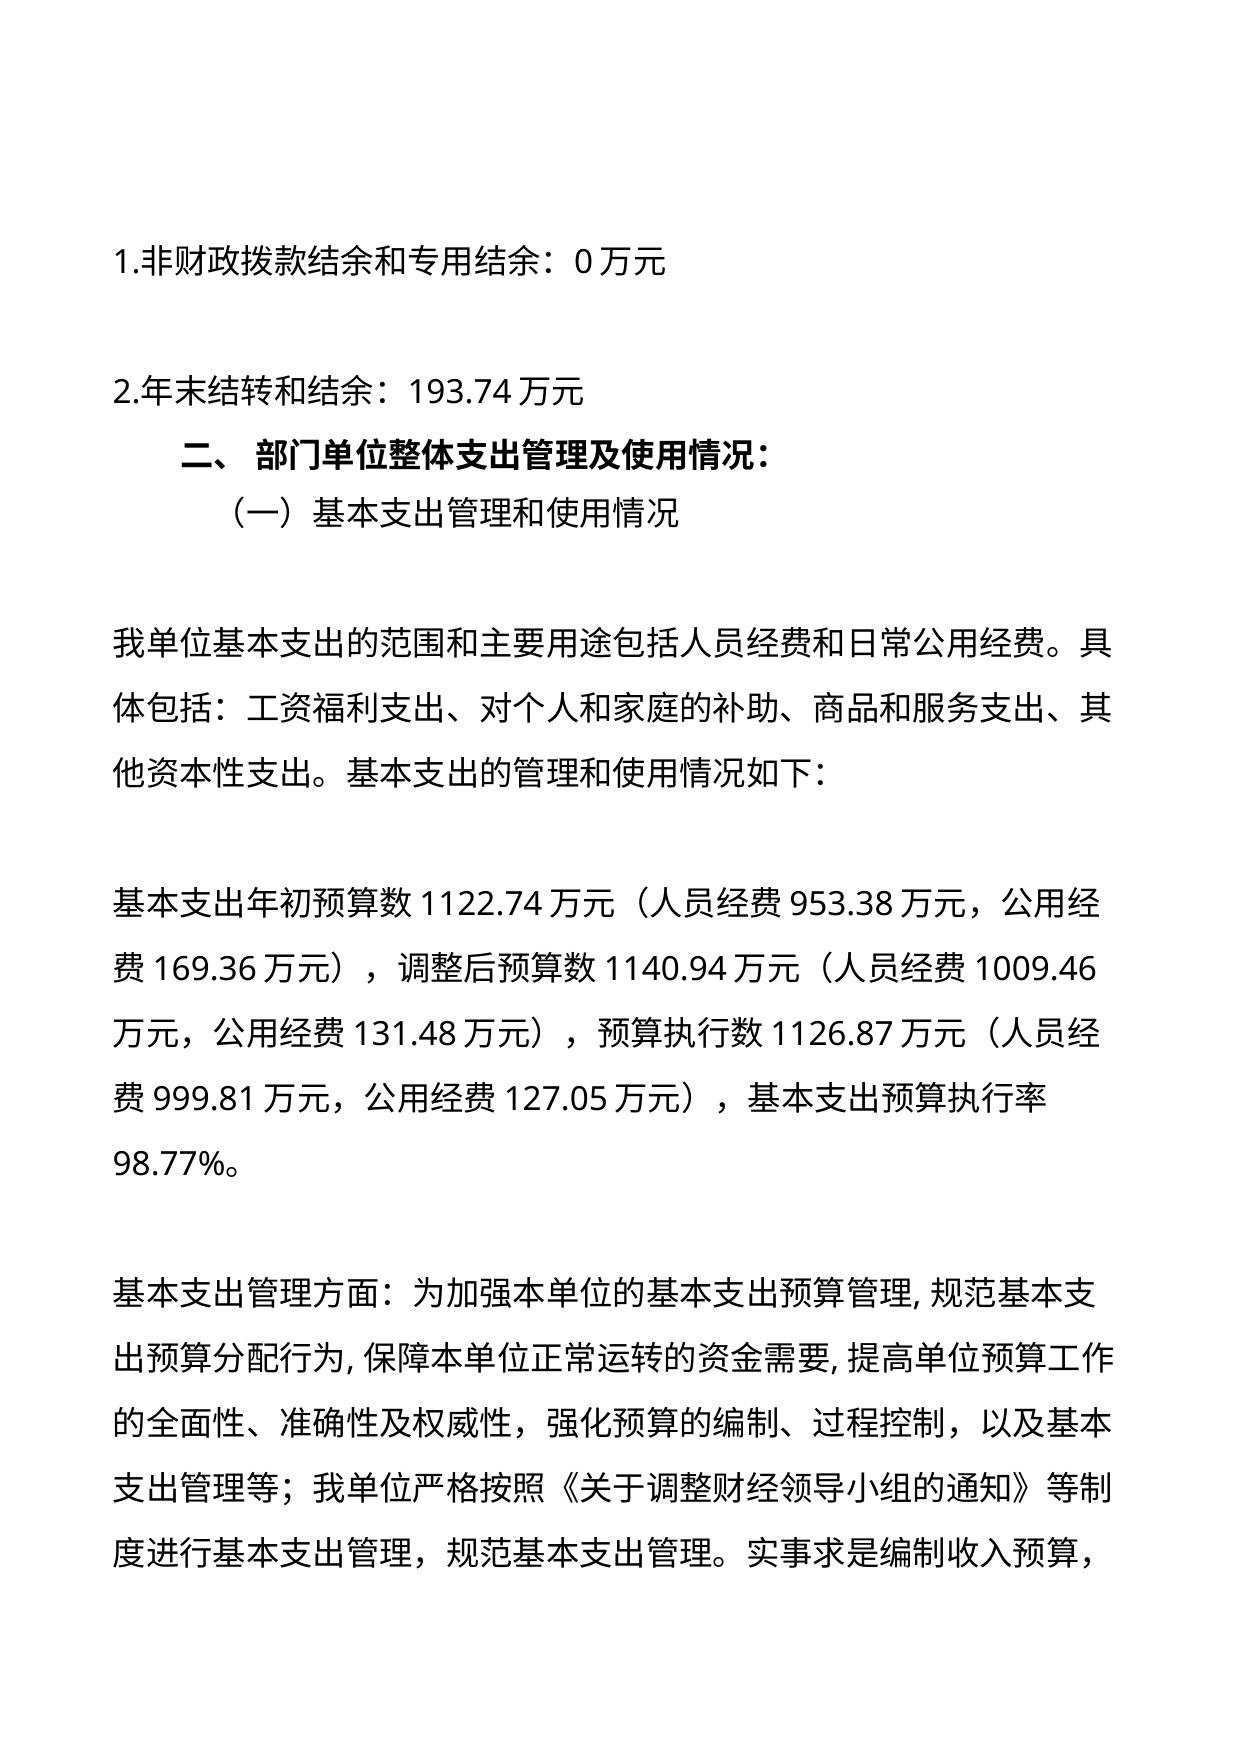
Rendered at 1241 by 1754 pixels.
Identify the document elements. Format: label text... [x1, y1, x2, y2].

list 部门单位整体支出管理及使用情况： [180, 422, 1128, 478]
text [112, 162, 1128, 422]
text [112, 478, 1128, 1583]
